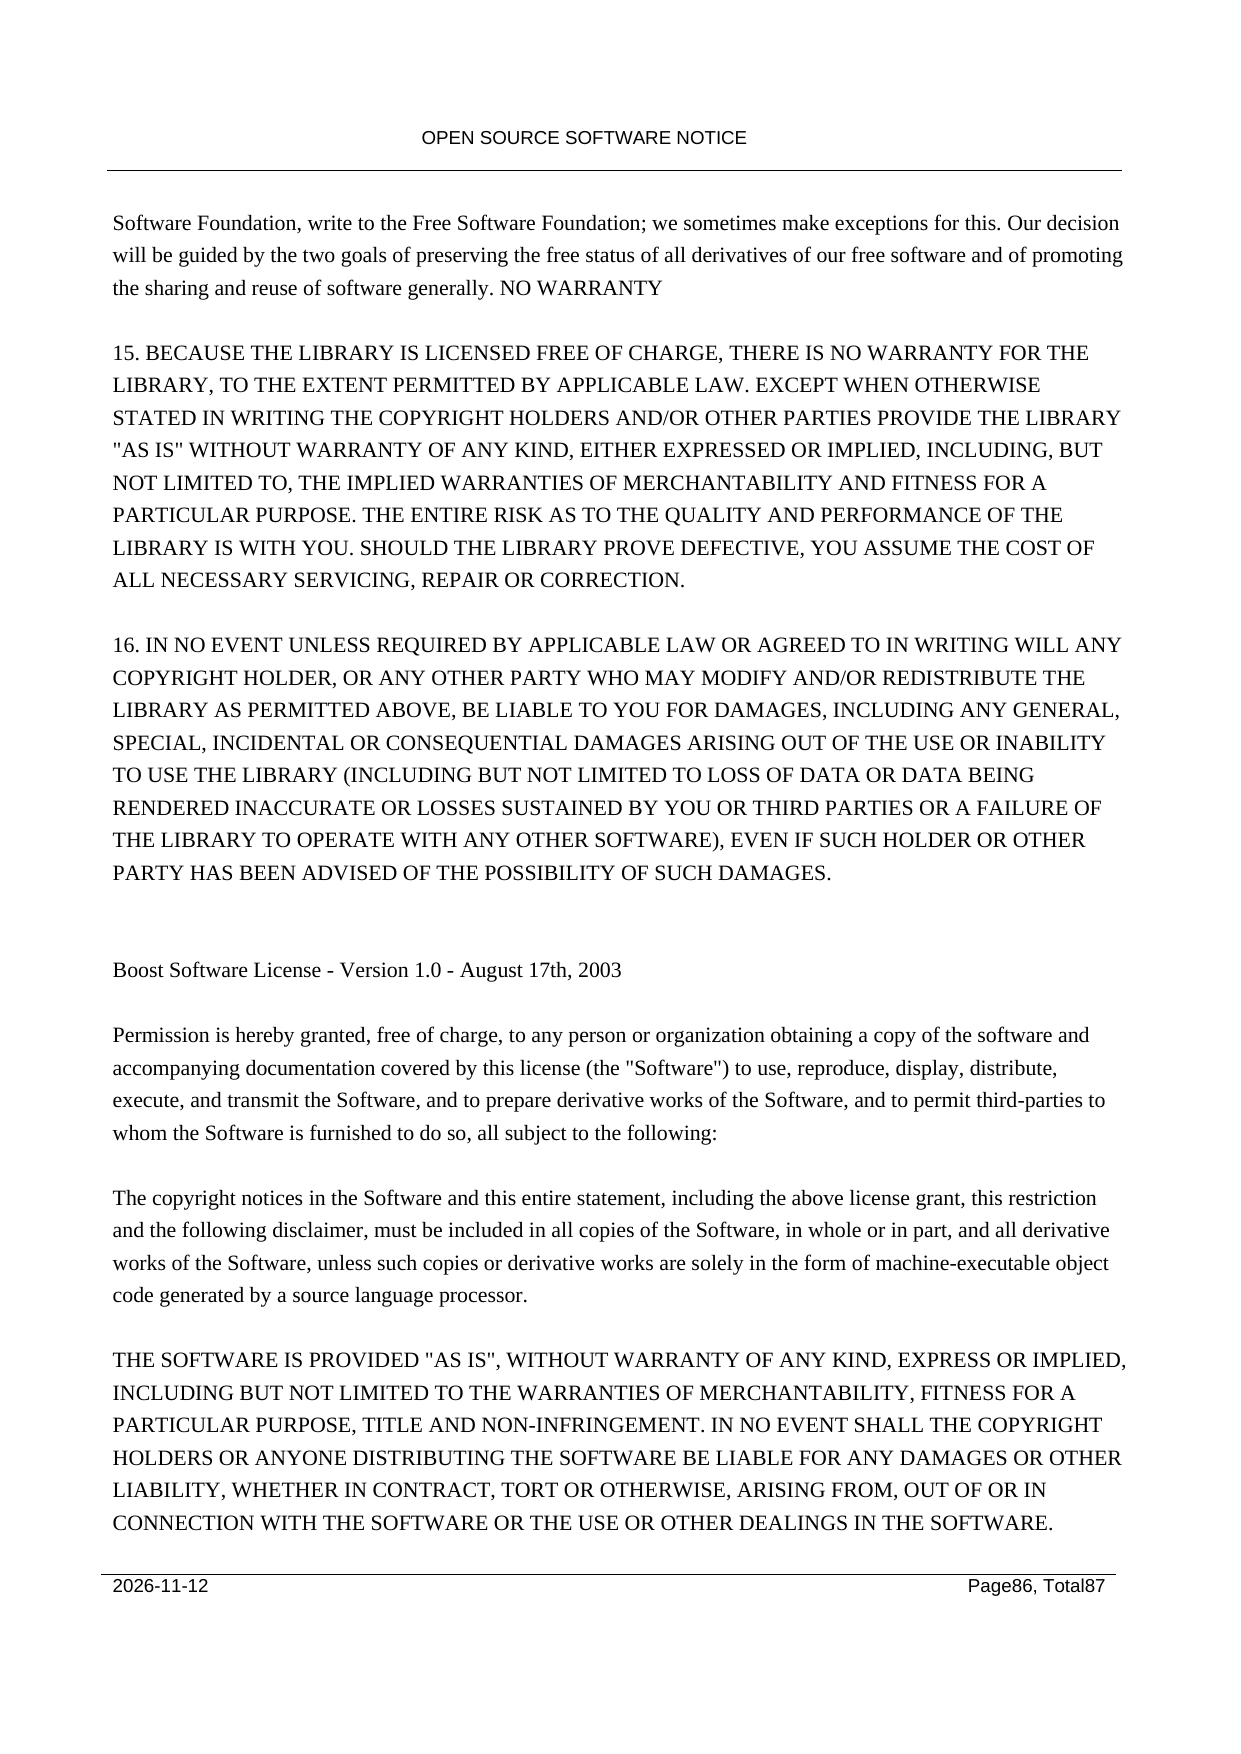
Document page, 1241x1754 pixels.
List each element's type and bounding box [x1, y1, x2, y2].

text [112, 206, 1128, 1539]
